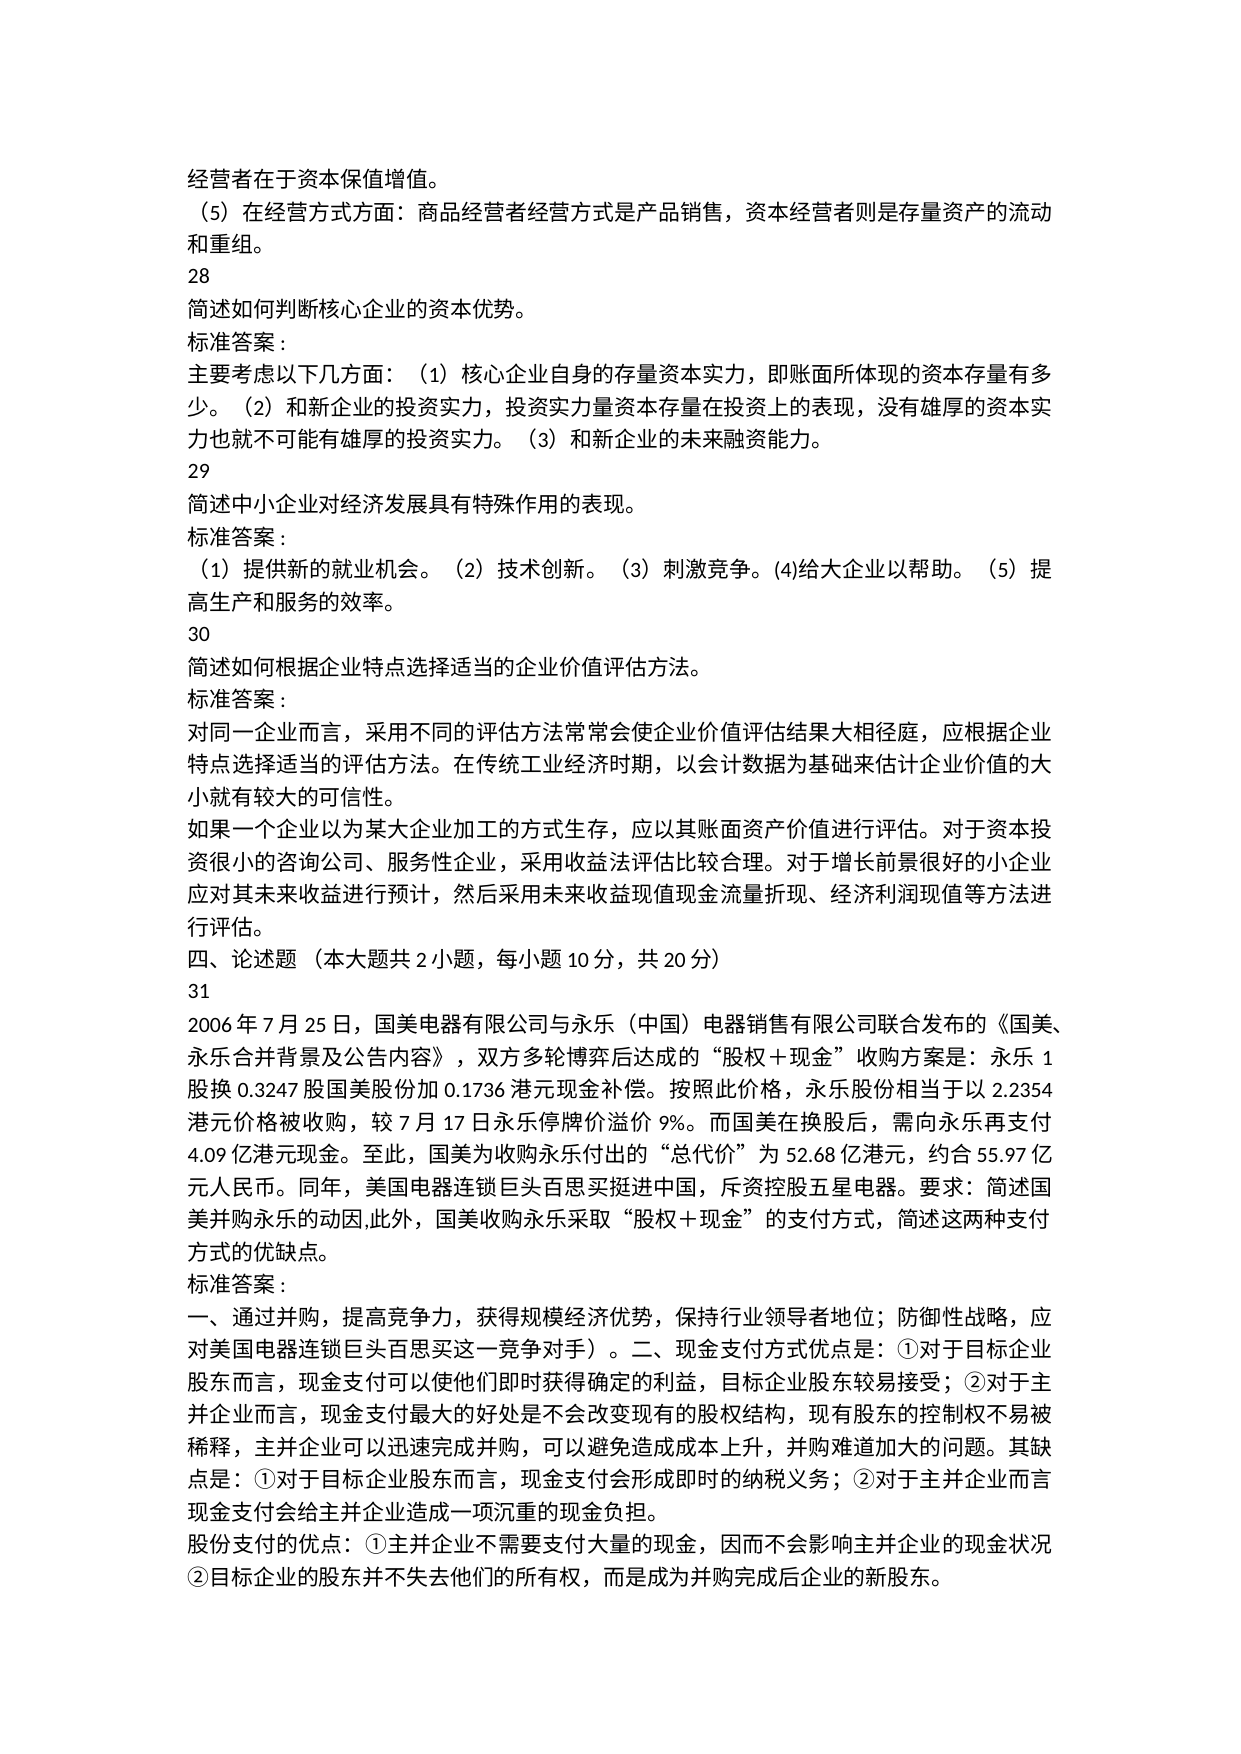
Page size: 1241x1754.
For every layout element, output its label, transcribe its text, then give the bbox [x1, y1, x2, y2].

text （5）在经营方式方面：商品经营者经营方式是产品销售，资本经营者则是存量资产的流动和重组。 [187, 194, 1053, 259]
text 29 [187, 454, 1053, 487]
text 简述如何根据企业特点选择适当的企业价值评估方法。 [187, 649, 1053, 682]
text 一、通过并购，提高竞争力，获得规模经济优势，保持行业领导者地位；防御性战略，应对美国电器连锁巨头百思买这一竞争对手）。二、现金支付方式优点是：①对于目标企业股东而言，现金支付可以使他们即时获得确定的利益，目标企业股东较易接受；②对于主并企业而言，现金支付最大的好处是不会改变现有的股权结构，现有股东的控制权不易被稀释，主并企业可以迅速完成并购，可以避免造成成本上升，并购难道加大的问题。其缺点是：①对于目标企业股东而言，现金支付会形成即时的纳税义务；②对于主并企业而言，现金支付会给主并企业造成一项沉重的现金负担。 [187, 1299, 1053, 1527]
text 主要考虑以下几方面：（1）核心企业自身的存量资本实力，即账面所体现的资本存量有多少。（2）和新企业的投资实力，投资实力量资本存量在投资上的表现，没有雄厚的资本实力也就不可能有雄厚的投资实力。（3）和新企业的未来融资能力。 [187, 357, 1053, 454]
text 标准答案 : [187, 519, 1053, 552]
text 股份支付的优点：①主并企业不需要支付大量的现金，因而不会影响主并企业的现金状况；②目标企业的股东并不失去他们的所有权，而是成为并购完成后企业的新股东。 [187, 1527, 1053, 1592]
text 对同一企业而言，采用不同的评估方法常常会使企业价值评估结果大相径庭，应根据企业特点选择适当的评估方法。在传统工业经济时期，以会计数据为基础来估计企业价值的大小就有较大的可信性。 [187, 714, 1053, 812]
text 如果一个企业以为某大企业加工的方式生存，应以其账面资产价值进行评估。对于资本投资很小的咨询公司、服务性企业，采用收益法评估比较合理。对于增长前景很好的小企业，应对其未来收益进行预计，然后采用未来收益现值现金流量折现、经济利润现值等方法进行评估。 [187, 812, 1053, 942]
text 标准答案 : [187, 324, 1053, 357]
text （1）提供新的就业机会。（2）技术创新。（3）刺激竞争。(4)给大企业以帮助。（5）提高生产和服务的效率。 [187, 552, 1053, 617]
text 简述如何判断核心企业的资本优势。 [187, 292, 1053, 324]
text 28 [187, 259, 1053, 292]
text 四、论述题 （本大题共2小题，每小题10分，共20分） [187, 942, 1053, 974]
text 2006年7月25日，国美电器有限公司与永乐（中国）电器销售有限公司联合发布的《国美、永乐合并背景及公告内容》，双方多轮博弈后达成的“股权＋现金”收购方案是：永乐1股换0.3247股国美股份加0.1736港元现金补偿。按照此价格，永乐股份相当于以2.2354港元价格被收购，较7月17日永乐停牌价溢价9%。而国美在换股后，需向永乐再支付4.09亿港元现金。至此，国美为收购永乐付出的“总代价”为52.68亿港元，约合55.97亿元人民币。同年，美国电器连锁巨头百思买挺进中国，斥资控股五星电器。要求：简述国美并购永乐的动因,此外，国美收购永乐采取“股权＋现金”的支付方式，简述这两种支付方式的优缺点。 [187, 1007, 1053, 1267]
text 30 [187, 617, 1053, 649]
text 31 [187, 974, 1053, 1007]
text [187, 162, 1053, 194]
text 简述中小企业对经济发展具有特殊作用的表现。 [187, 487, 1053, 519]
text 标准答案 : [187, 1267, 1053, 1299]
text 标准答案 : [187, 682, 1053, 714]
